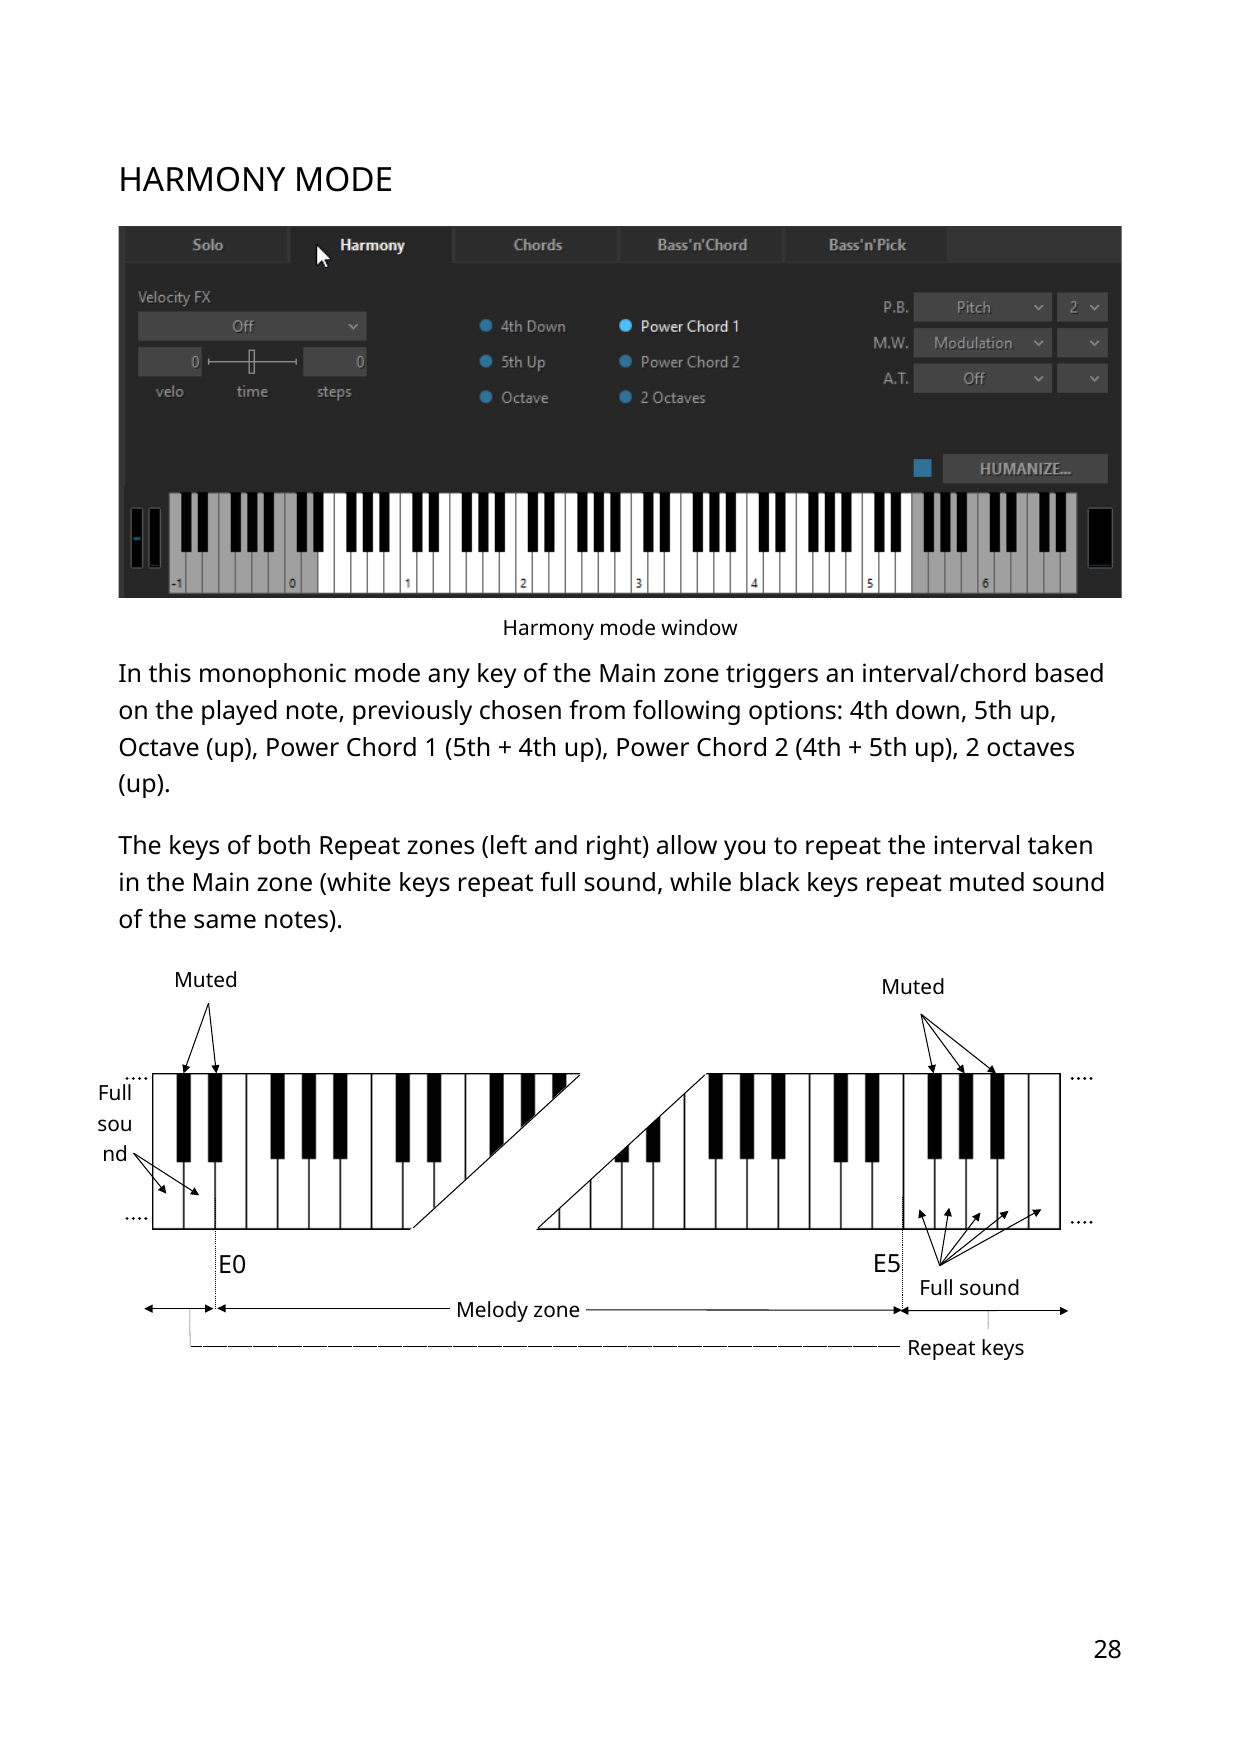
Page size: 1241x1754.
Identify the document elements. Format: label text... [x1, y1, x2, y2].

text The keys of both Repeat zones (left and right) allow you to repeat the interval taken in the Main zone (white keys repeat full sound, while black keys repeat muted sound of the same notes). [118, 828, 1122, 935]
text In this monophonic mode any key of the Main zone triggers an interval/chord based on the played note, previously chosen from following options: 4th down, 5th up, Octave (up), Power Chord 1 (5th + 4th up), Power Chord 2 (4th + 5th up), 2 octaves (up). [118, 656, 1122, 800]
subtitle Harmony Mode [118, 156, 1122, 201]
picture [537, 1073, 1061, 1230]
picture [152, 1073, 579, 1230]
text Harmony mode window [118, 613, 1122, 641]
picture [118, 226, 1122, 598]
